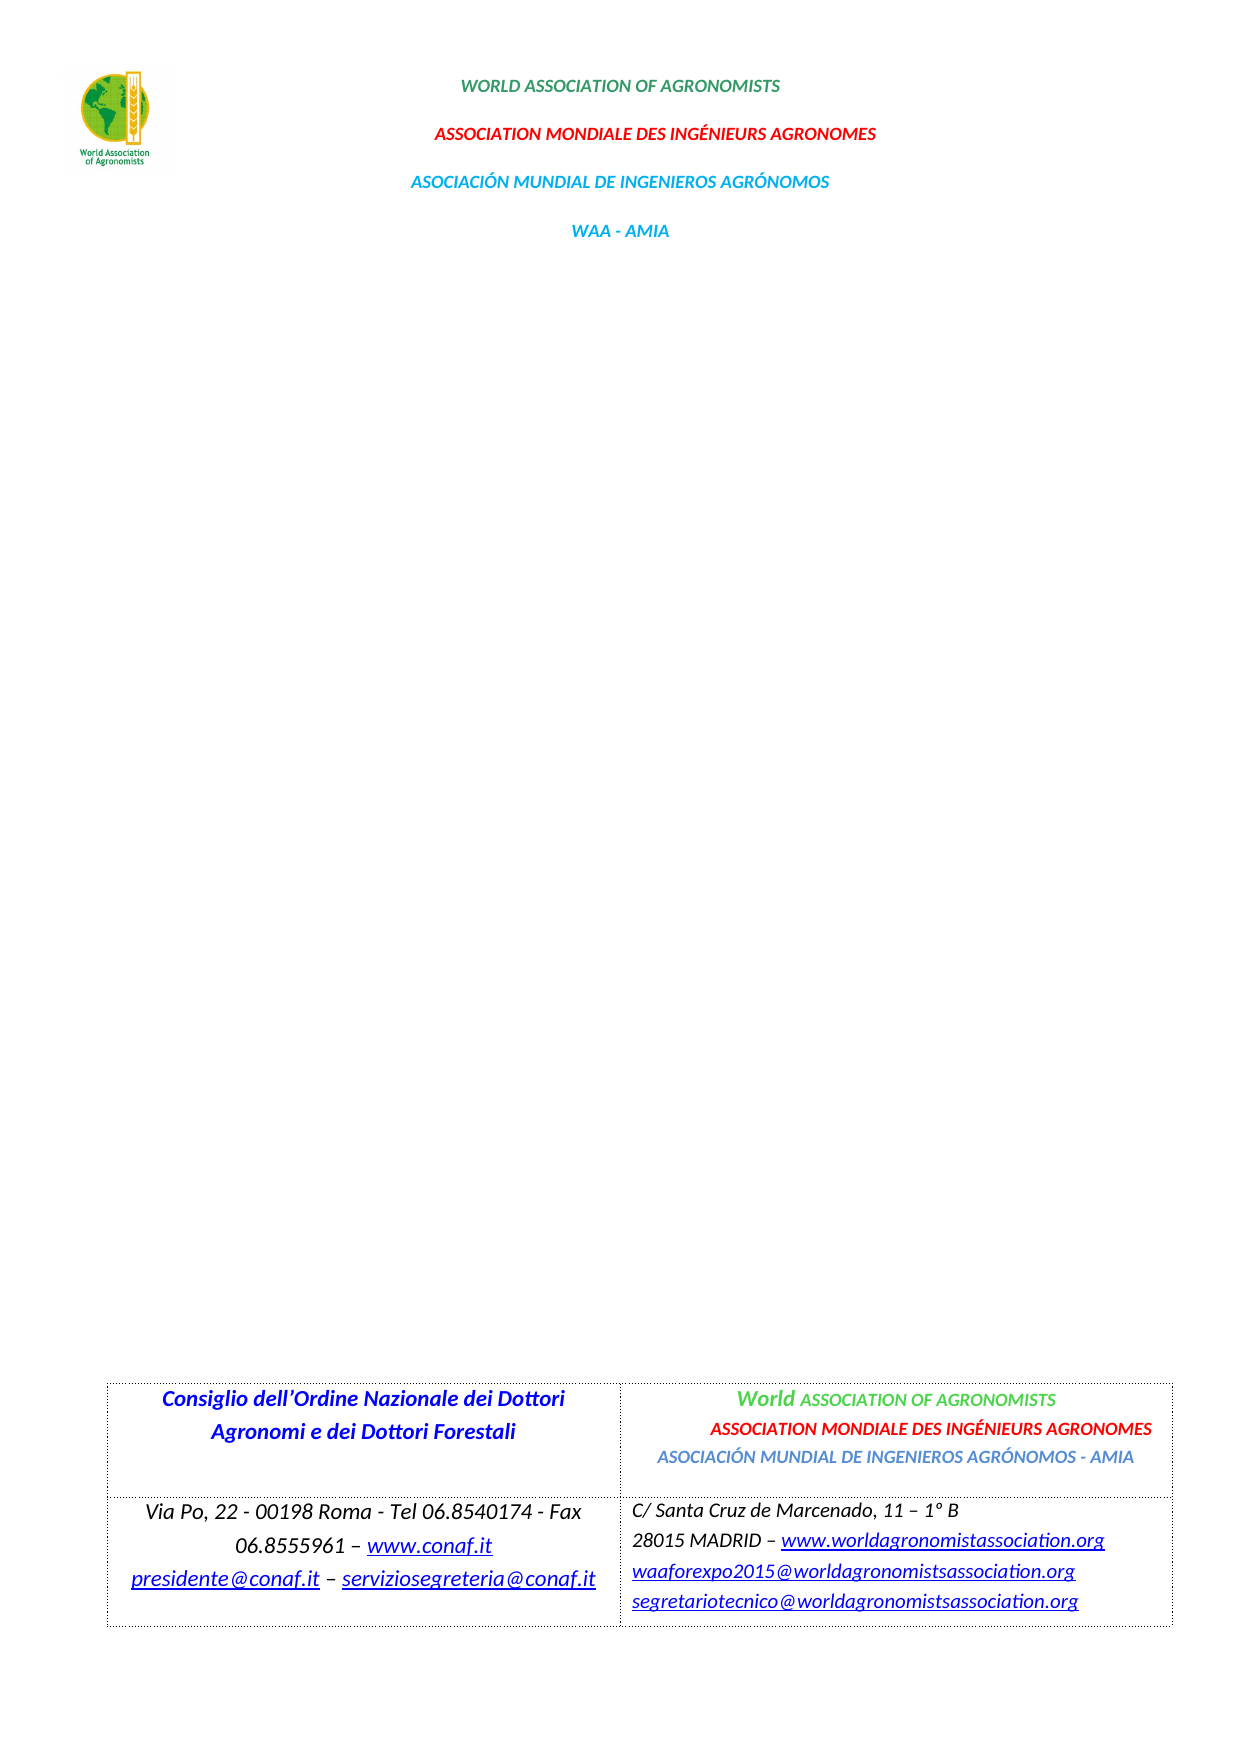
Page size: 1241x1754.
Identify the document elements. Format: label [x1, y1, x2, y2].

picture [59, 63, 175, 173]
